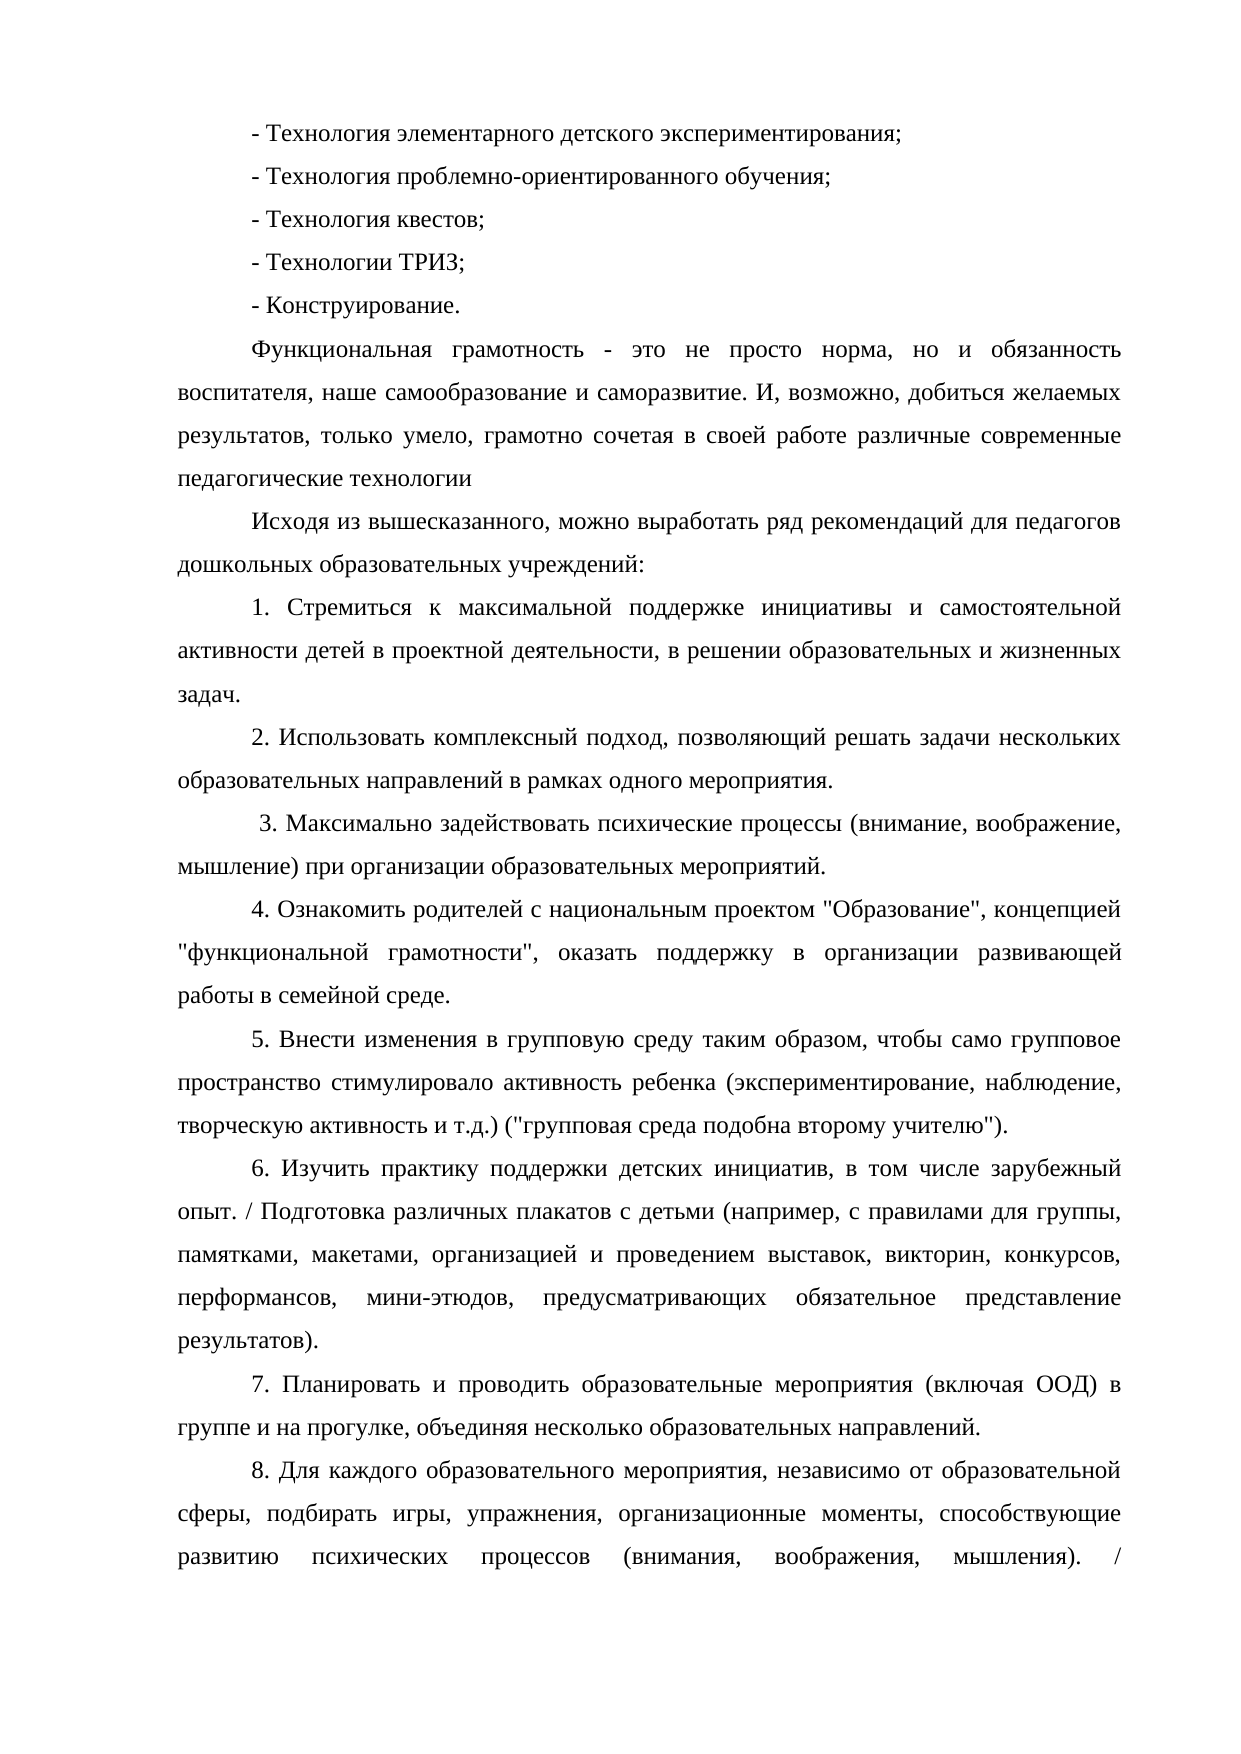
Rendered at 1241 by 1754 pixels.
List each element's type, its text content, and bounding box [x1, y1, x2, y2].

text 1. Стремиться к максимальной поддержке инициативы и самостоятельной активности детей в проектной деятельности, в решении образовательных и жизненных задач. [177, 592, 1122, 707]
text - Технология проблемно-ориентированного обучения; [177, 161, 1122, 190]
text - Конструирование. [177, 291, 1122, 319]
text 2. Использовать комплексный подход, позволяющий решать задачи нескольких образовательных направлений в рамках одного мероприятия. [177, 722, 1122, 794]
text - Технологии ТРИЗ; [177, 247, 1122, 276]
text 7. Планировать и проводить образовательные мероприятия (включая ООД) в группе и на прогулке, объединяя несколько образовательных направлений. [177, 1369, 1122, 1441]
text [177, 1455, 1122, 1570]
text 5. Внести изменения в групповую среду таким образом, чтобы само групповое пространство стимулировало активность ребенка (экспериментирование, наблюдение, творческую активность и т.д.) ("групповая среда подобна второму учителю"). [177, 1024, 1122, 1139]
text 3. Максимально задействовать психические процессы (внимание, воображение, мышление) при организации образовательных мероприятий. [177, 808, 1122, 880]
text - Технология элементарного детского экспериментирования; [177, 118, 1122, 147]
text 4. Ознакомить родителей с национальным проектом "Образование", концепцией "функциональной грамотности", оказать поддержку в организации развивающей работы в семейной среде. [177, 894, 1122, 1009]
text Исходя из вышесказанного, можно выработать ряд рекомендаций для педагогов дошкольных образовательных учреждений: [177, 506, 1122, 578]
text 6. Изучить практику поддержки детских инициатив, в том числе зарубежный опыт. / Подготовка различных плакатов с детьми (например, с правилами для группы, памятками, макетами, организацией и проведением выставок, викторин, конкурсов, перформансов, мини-этюдов, предусматривающих обязательное представление результатов). [177, 1153, 1122, 1354]
text Функциональная грамотность - это не просто норма, но и обязанность воспитателя, наше самообразование и саморазвитие. И, возможно, добиться желаемых результатов, только умело, грамотно сочетая в своей работе различные современные педагогические технологии [177, 334, 1122, 492]
text - Технология квестов; [177, 204, 1122, 233]
